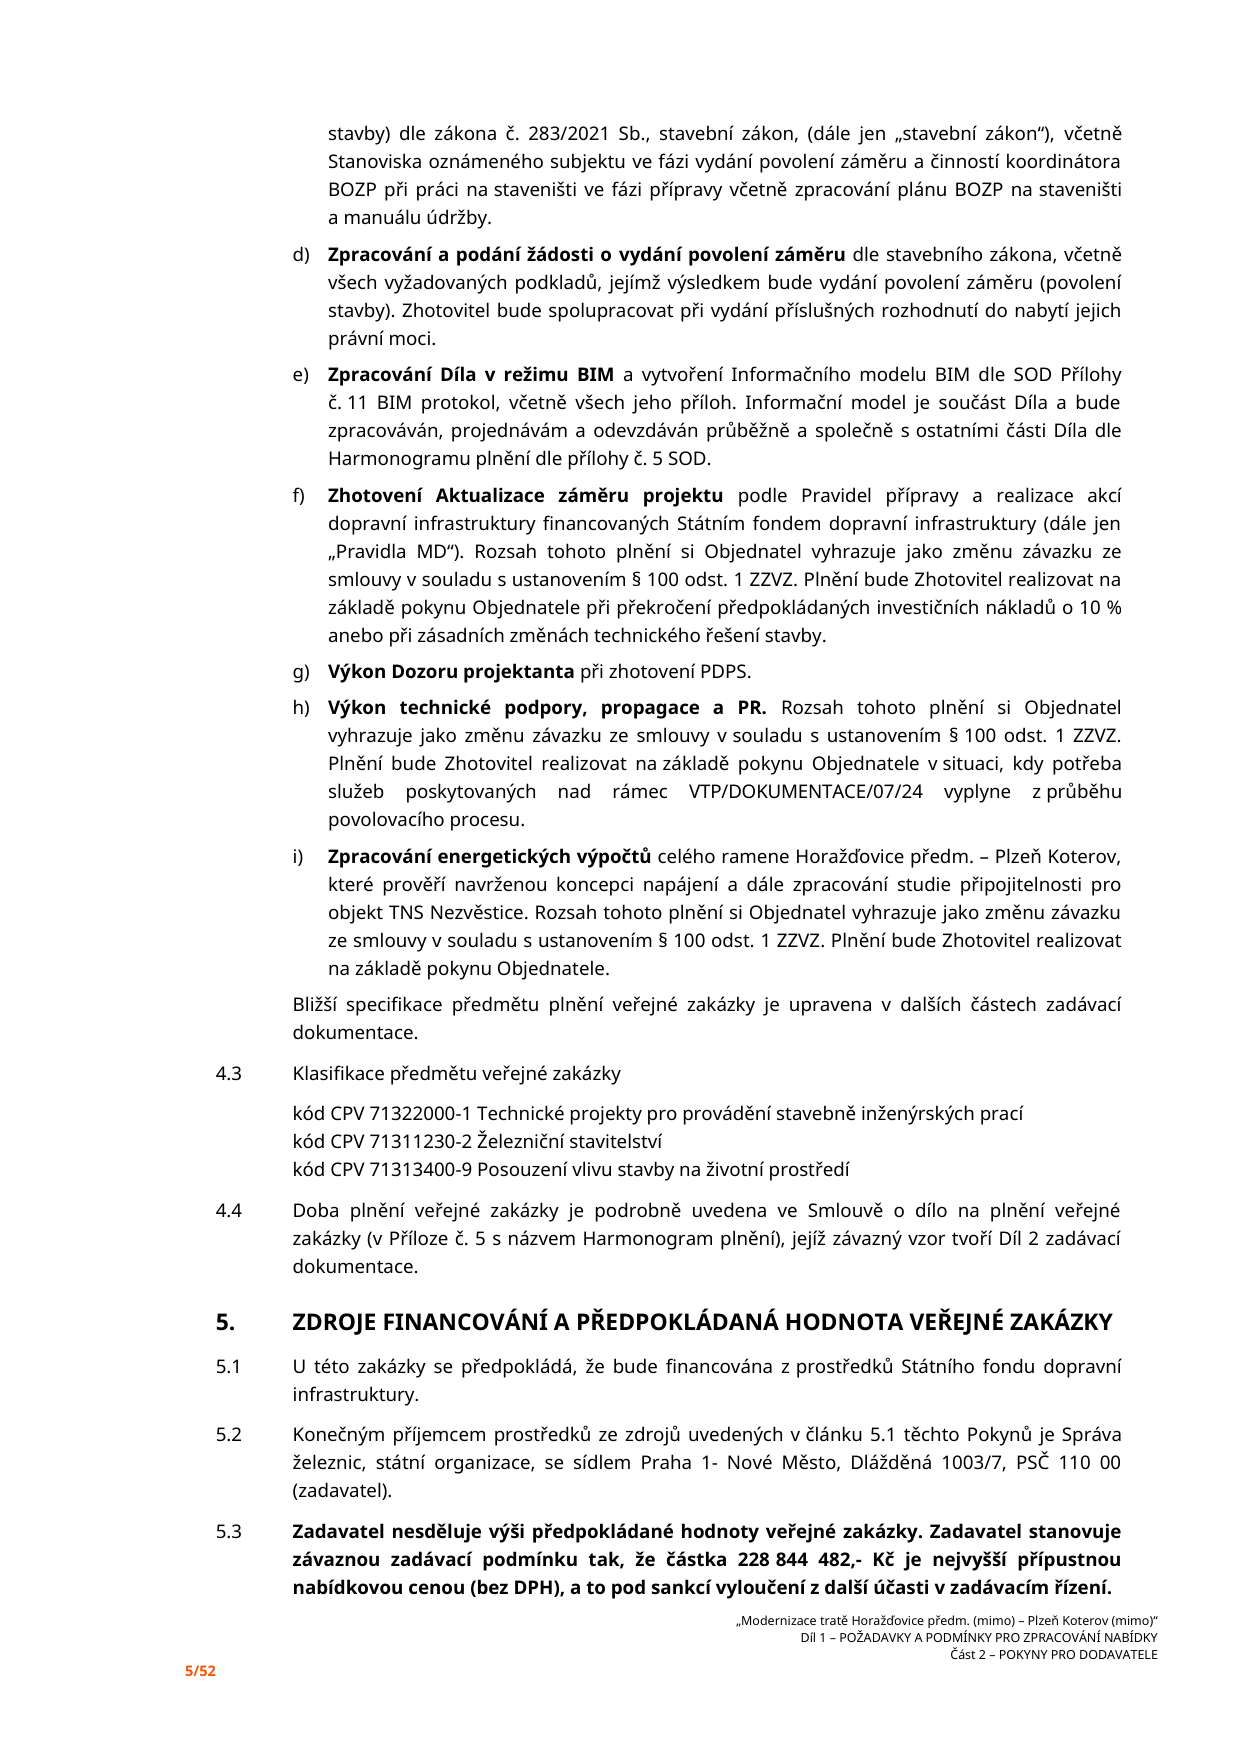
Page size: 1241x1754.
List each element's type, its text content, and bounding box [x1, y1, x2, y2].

text U této zakázky se předpokládá, že bude financována z prostředků Státního fondu dopravní infrastruktury. [216, 1353, 1122, 1407]
text Konečným příjemcem prostředků ze zdrojů uvedených v článku 5.1 těchto Pokynů je Správa železnic, státní organizace, se sídlem Praha 1- Nové Město, Dlážděná 1003/7, PSČ 110 00 (zadavatel). [216, 1422, 1122, 1503]
text Zadavatel nesděluje výši předpokládané hodnoty veřejné zakázky. Zadavatel stanovuje závaznou zadávací podmínku tak, že částka 228 844 482,- Kč je nejvyšší přípustnou nabídkovou cenou (bez DPH), a to pod sankcí vyloučení z další účasti v zadávacím řízení. [216, 1518, 1122, 1600]
list Bližší specifikace předmětu plnění veřejné zakázky je upravena v dalších částech zadávací dokumentace. [292, 992, 1122, 1045]
text Doba plnění veřejné zakázky je podrobně uvedena ve Smlouvě o dílo na plnění veřejné zakázky (v Příloze č. 5 s názvem Harmonogram plnění), jejíž závazný vzor tvoří Díl 2 zadávací dokumentace. [216, 1197, 1122, 1279]
text Zpracování energetických výpočtů celého ramene Horažďovice předm. – Plzeň Koterov, které prověří navrženou koncepci napájení a dále zpracování studie připojitelnosti pro objekt TNS Nezvěstice. Rozsah tohoto plnění si Objednatel vyhrazuje jako změnu závazku ze smlouvy v souladu s ustanovením § 100 odst. 1 ZZVZ. Plnění bude Zhotovitel realizovat na základě pokynu Objednatele. [292, 843, 1122, 981]
text Zhotovení Aktualizace záměru projektu podle Pravidel přípravy a realizace akcí dopravní infrastruktury financovaných Státním fondem dopravní infrastruktury (dále jen „Pravidla MD“). Rozsah tohoto plnění si Objednatel vyhrazuje jako změnu závazku ze smlouvy v souladu s ustanovením § 100 odst. 1 ZZVZ. Plnění bude Zhotovitel realizovat na základě pokynu Objednatele při překročení předpokládaných investičních nákladů o 10 % anebo při zásadních změnách technického řešení stavby. [292, 482, 1122, 647]
text Zpracování Díla v režimu BIM a vytvoření Informačního modelu BIM dle SOD Přílohy č. 11 BIM protokol, včetně všech jeho příloh. Informační model je součást Díla a bude zpracováván, projednávám a odevzdáván průběžně a společně s ostatními části Díla dle Harmonogramu plnění dle přílohy č. 5 SOD. [292, 361, 1122, 471]
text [292, 121, 1122, 230]
list kód CPV 71322000-1 Technické projekty pro provádění stavebně inženýrských prací [292, 1101, 1122, 1126]
text ZDROJE FINANCOVÁNÍ a PŘEDPOKLÁDANÁ HODNOTA VEŘEJNÉ ZAKÁZKY [216, 1306, 1122, 1337]
text Zpracování a podání žádosti o vydání povolení záměru dle stavebního zákona, včetně všech vyžadovaných podkladů, jejímž výsledkem bude vydání povolení záměru (povolení stavby). Zhotovitel bude spolupracovat při vydání příslušných rozhodnutí do nabytí jejich právní moci. [292, 241, 1122, 351]
list kód CPV 71313400-9 Posouzení vlivu stavby na životní prostředí [292, 1157, 1122, 1182]
list kód CPV 71311230-2 Železniční stavitelství [292, 1129, 1122, 1154]
text Klasifikace předmětu veřejné zakázky [216, 1060, 1122, 1086]
text Výkon Dozoru projektanta při zhotovení PDPS. [292, 658, 1122, 684]
text Výkon technické podpory, propagace a PR. Rozsah tohoto plnění si Objednatel vyhrazuje jako změnu závazku ze smlouvy v souladu s ustanovením § 100 odst. 1 ZZVZ. Plnění bude Zhotovitel realizovat na základě pokynu Objednatele v situaci, kdy potřeba služeb poskytovaných nad rámec VTP/DOKUMENTACE/07/24 vyplyne z průběhu povolovacího procesu. [292, 695, 1122, 832]
